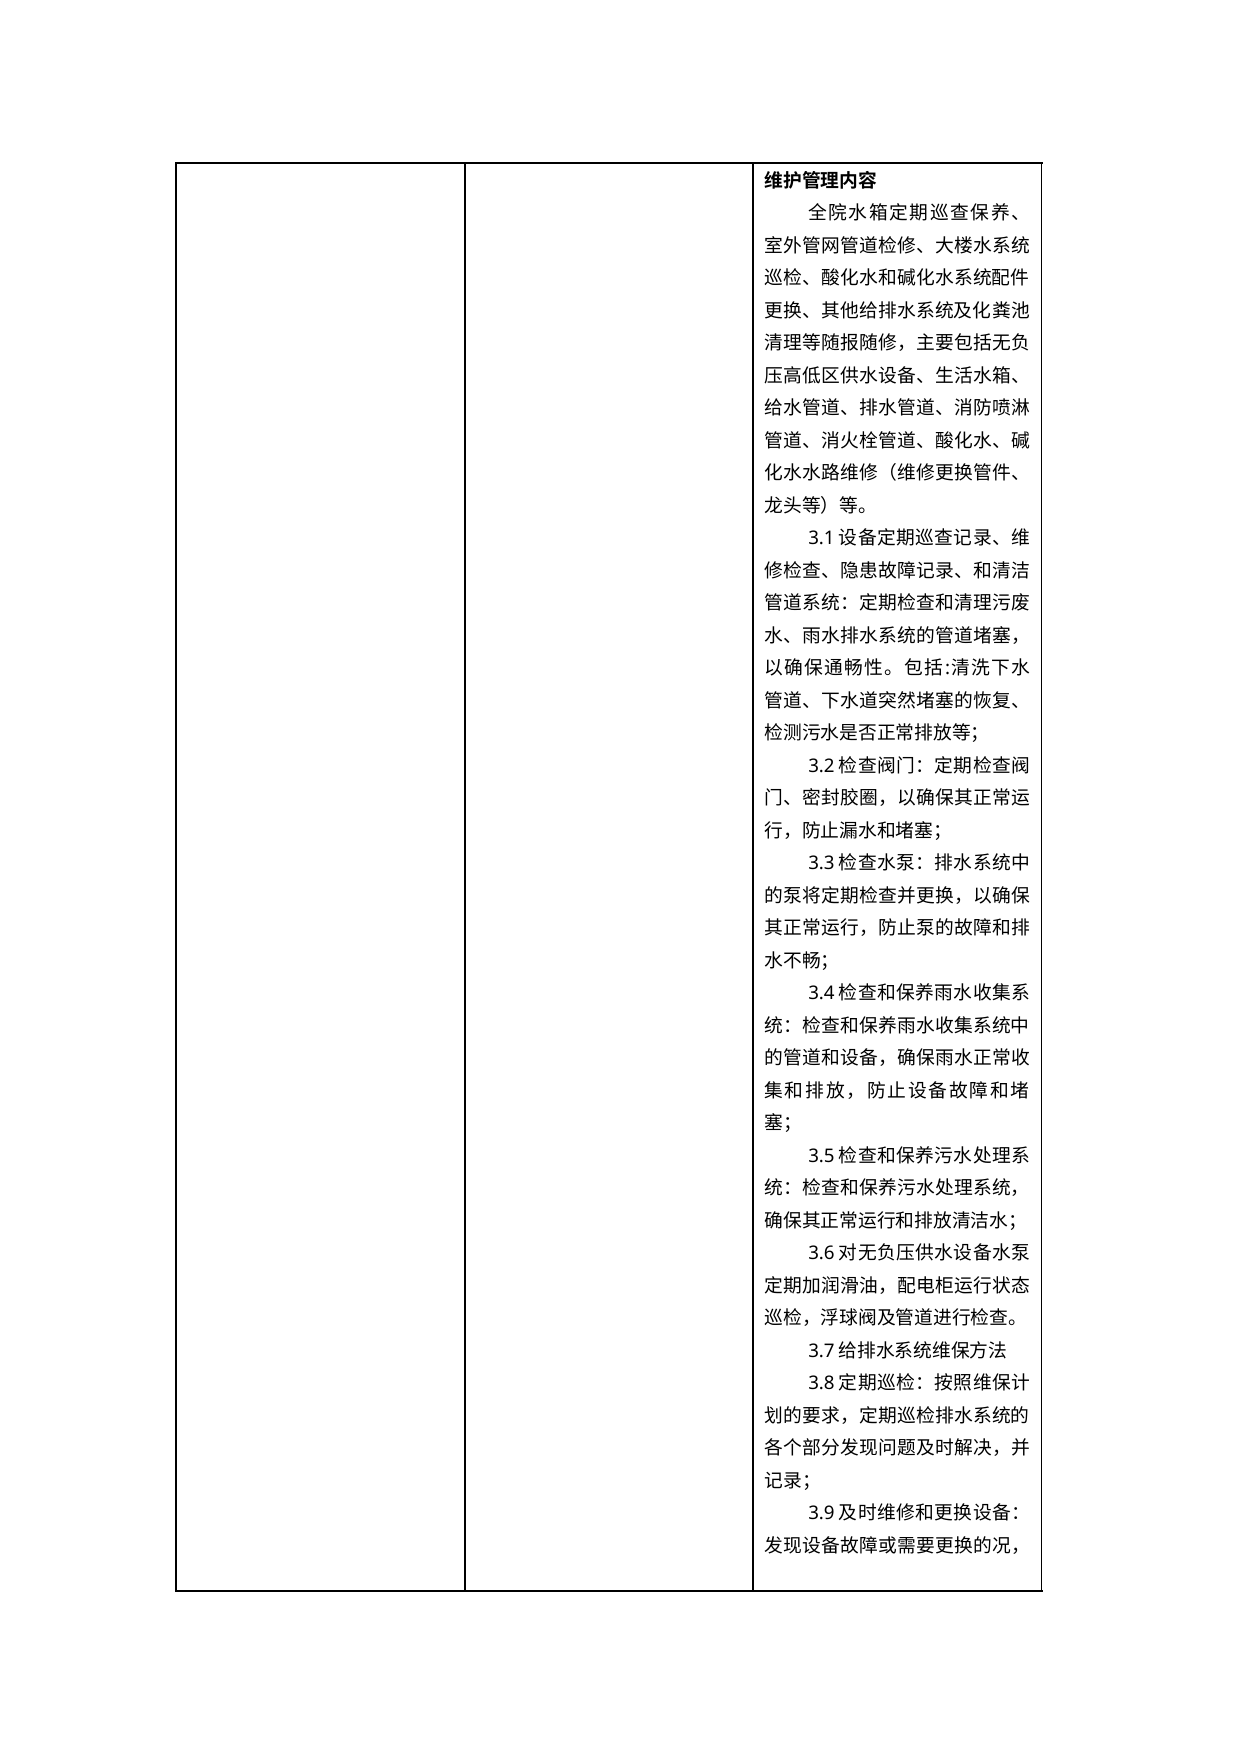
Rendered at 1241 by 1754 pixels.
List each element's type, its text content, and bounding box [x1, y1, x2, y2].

table_cell 1 [177, 164, 464, 1590]
table_cell [466, 164, 752, 1590]
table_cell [754, 164, 1041, 1590]
